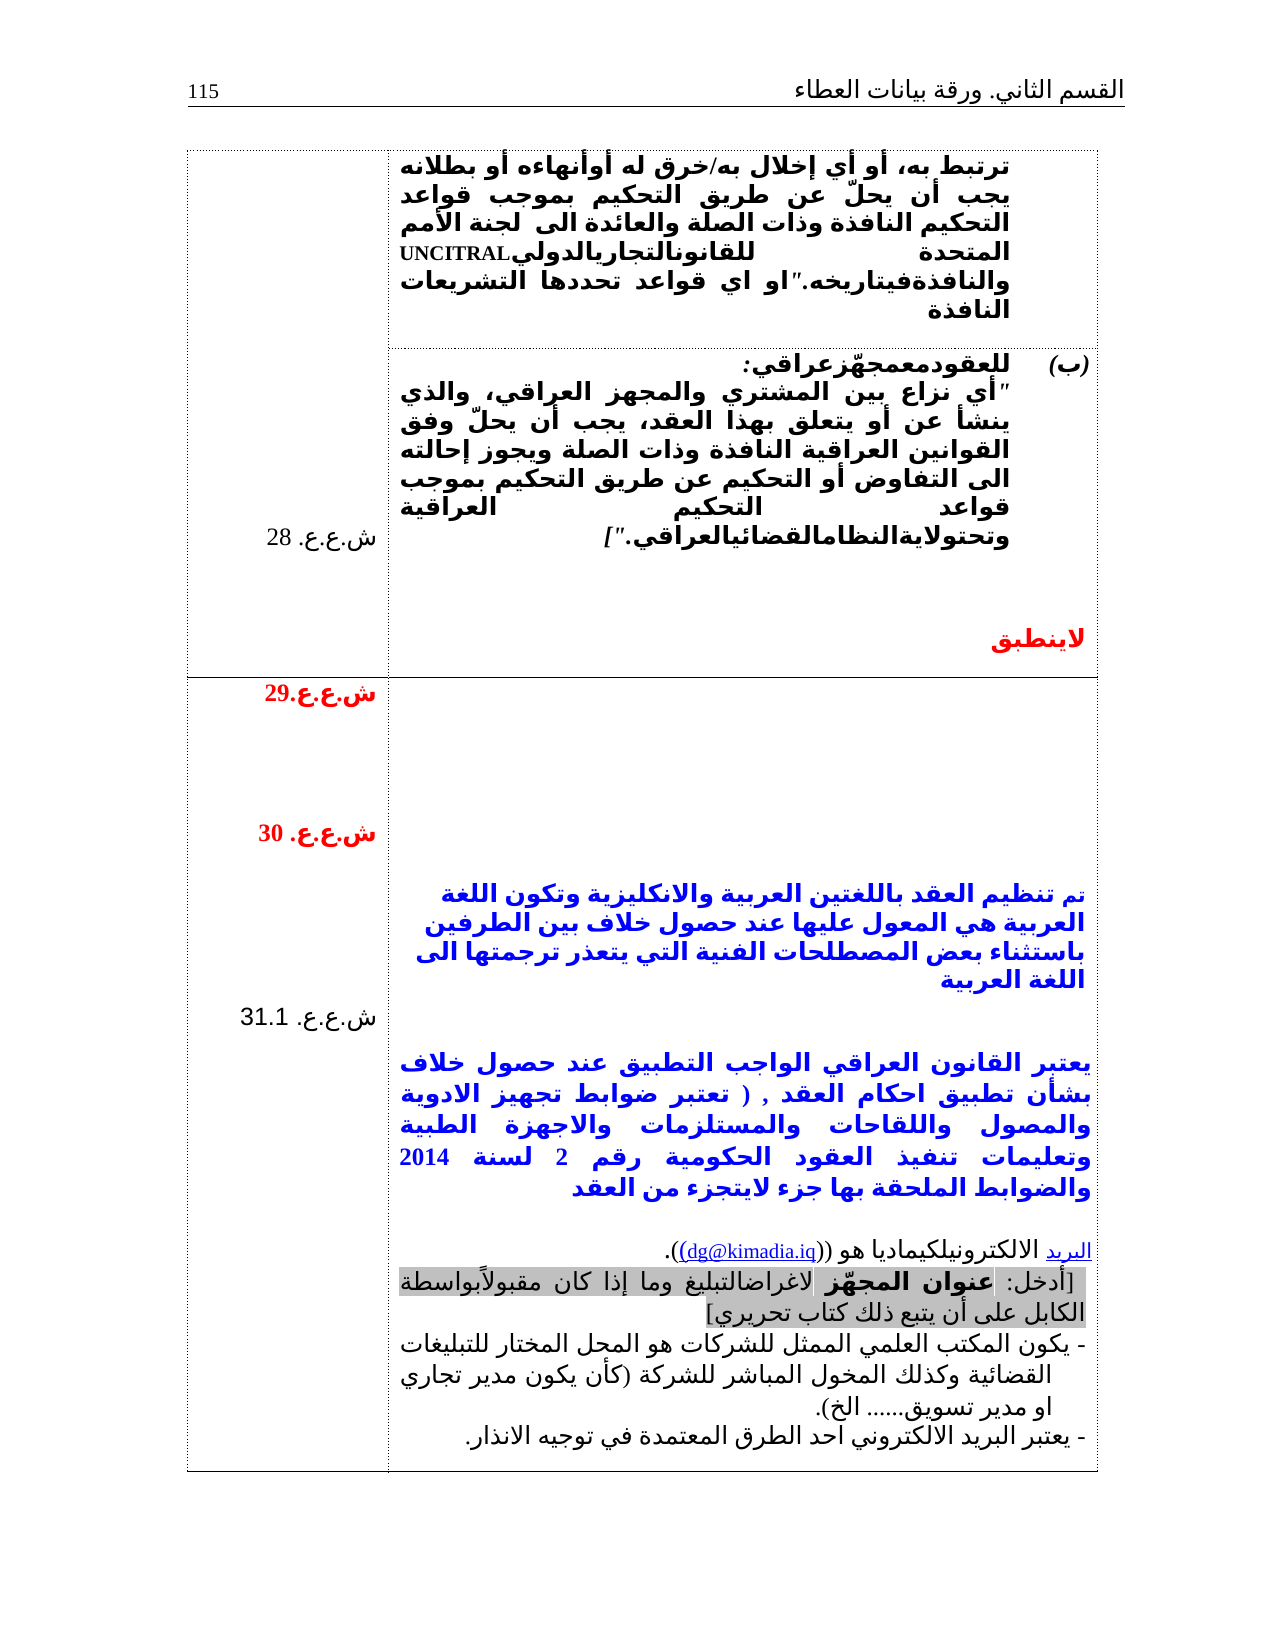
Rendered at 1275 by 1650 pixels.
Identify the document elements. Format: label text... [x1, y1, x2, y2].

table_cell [388, 678, 1097, 1471]
table_cell للعقودمعمجهّزعراقي: "أي نزاع بين المشتري والمجهز العراقي، والذي ينشأ عن أو يتعلق بهذا العقد، يجب أن يحلّ وفق القوانين العراقية النافذة وذات الصلة ويجوز إحالته الى التفاوض أو التحكيم عن طريق التحكيم بموجب قواعد التحكيم العراقية وتحتولايةالنظامالقضائيالعراقي."] لاينطبق [388, 348, 1097, 677]
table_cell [188, 678, 388, 1471]
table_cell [1010, 150, 1097, 348]
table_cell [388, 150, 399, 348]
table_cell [188, 150, 388, 677]
